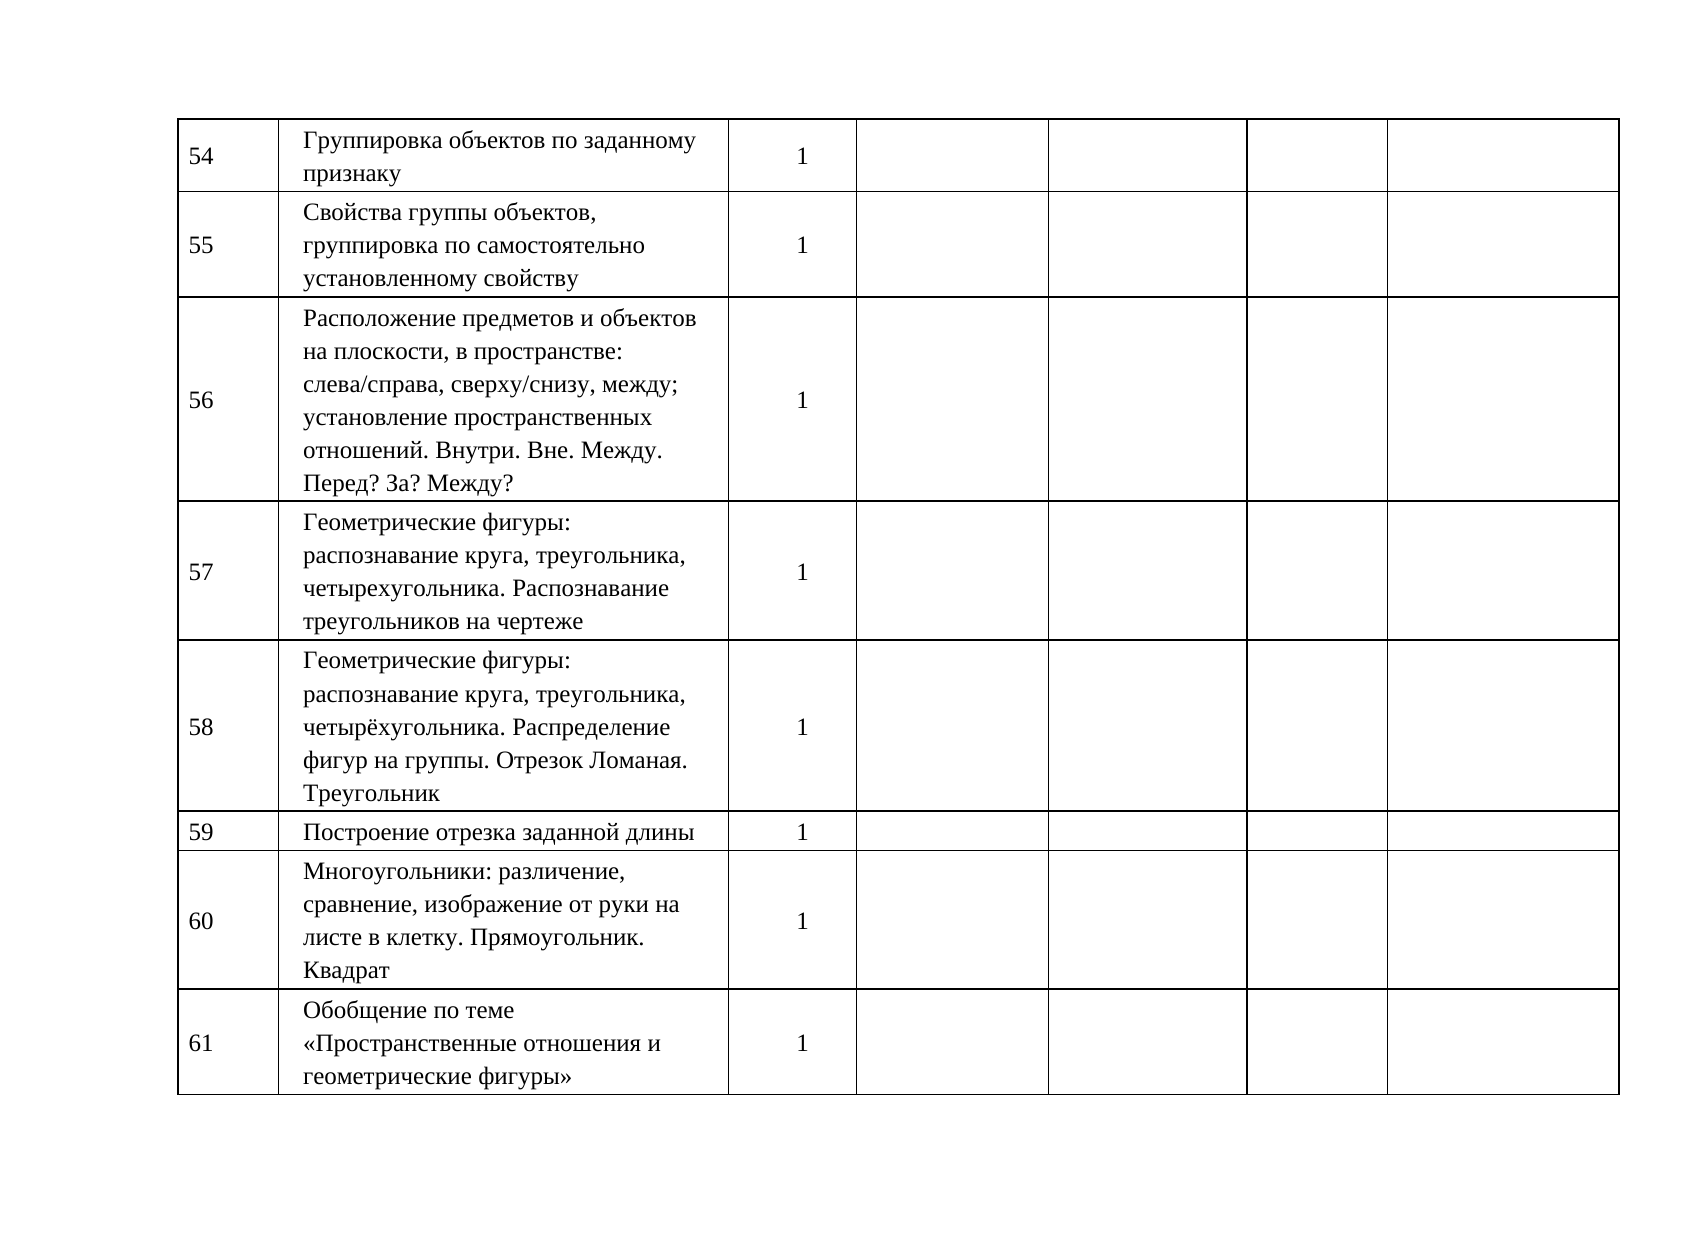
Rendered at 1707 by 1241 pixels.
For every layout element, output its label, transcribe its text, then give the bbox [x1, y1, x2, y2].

table_cell [1388, 851, 1618, 988]
table_cell [857, 851, 1048, 988]
table_cell [1388, 641, 1618, 810]
table_cell [857, 502, 1048, 639]
table_cell [1388, 192, 1618, 296]
table_cell Геометрические фигуры: распознавание круга, треугольника, четырехугольника. Распознавание треугольников на чертеже [279, 502, 728, 639]
table_cell [1248, 990, 1387, 1093]
table_cell [1049, 990, 1246, 1093]
table_cell 1 [729, 120, 856, 191]
table_cell 60 [179, 851, 278, 988]
table_cell [857, 990, 1048, 1093]
table_cell [1248, 298, 1387, 500]
table_cell [1248, 120, 1387, 191]
table_cell 57 [179, 502, 278, 639]
table_cell [1049, 298, 1246, 500]
table_cell [1049, 120, 1246, 191]
table_cell 1 [729, 990, 856, 1093]
table_cell [1049, 812, 1246, 850]
table_cell [857, 192, 1048, 296]
table_cell Свойства группы объектов, группировка по самостоятельно установленному свойству [279, 192, 728, 296]
table_cell 58 [179, 641, 278, 810]
table_cell [1388, 502, 1618, 639]
table_cell [1248, 641, 1387, 810]
table_cell Расположение предметов и объектов на плоскости, в пространстве: слева/справа, сверху/снизу, между; установление пространственных отношений. Внутри. Вне. Между. Перед? За? Между? [279, 298, 728, 500]
table_cell [1049, 641, 1246, 810]
table_cell [1388, 298, 1618, 500]
table_cell 1 [729, 851, 856, 988]
table_cell Построение отрезка заданной длины [279, 812, 728, 850]
table_cell [1248, 851, 1387, 988]
table_cell [1049, 502, 1246, 639]
table_cell [857, 120, 1048, 191]
table_cell 61 [179, 990, 278, 1093]
table_cell [1388, 990, 1618, 1093]
table_cell [1049, 192, 1246, 296]
table_cell 59 [179, 812, 278, 850]
table_cell [857, 641, 1048, 810]
table_cell 1 [729, 641, 856, 810]
table_cell 56 [179, 298, 278, 500]
table_cell [1388, 812, 1618, 850]
table_cell 55 [179, 192, 278, 296]
table_cell [1248, 192, 1387, 296]
table_cell [1388, 120, 1618, 191]
table_cell Группировка объектов по заданному признаку [279, 120, 728, 191]
table_cell Обобщение по теме «Пространственные отношения и геометрические фигуры» [279, 990, 728, 1093]
table_cell [857, 298, 1048, 500]
table_cell [1049, 851, 1246, 988]
table_cell Геометрические фигуры: распознавание круга, треугольника, четырёхугольника. Распределение фигур на группы. Отрезок Ломаная. Треугольник [279, 641, 728, 810]
table_cell [1248, 812, 1387, 850]
table_cell 1 [729, 192, 856, 296]
table_cell [1248, 502, 1387, 639]
table_cell [857, 812, 1048, 850]
table_cell 1 [729, 298, 856, 500]
table_cell Многоугольники: различение, сравнение, изображение от руки на листе в клетку. Прямоугольник. Квадрат [279, 851, 728, 988]
table_cell 1 [729, 812, 856, 850]
table_cell 54 [179, 120, 278, 191]
table_cell 1 [729, 502, 856, 639]
